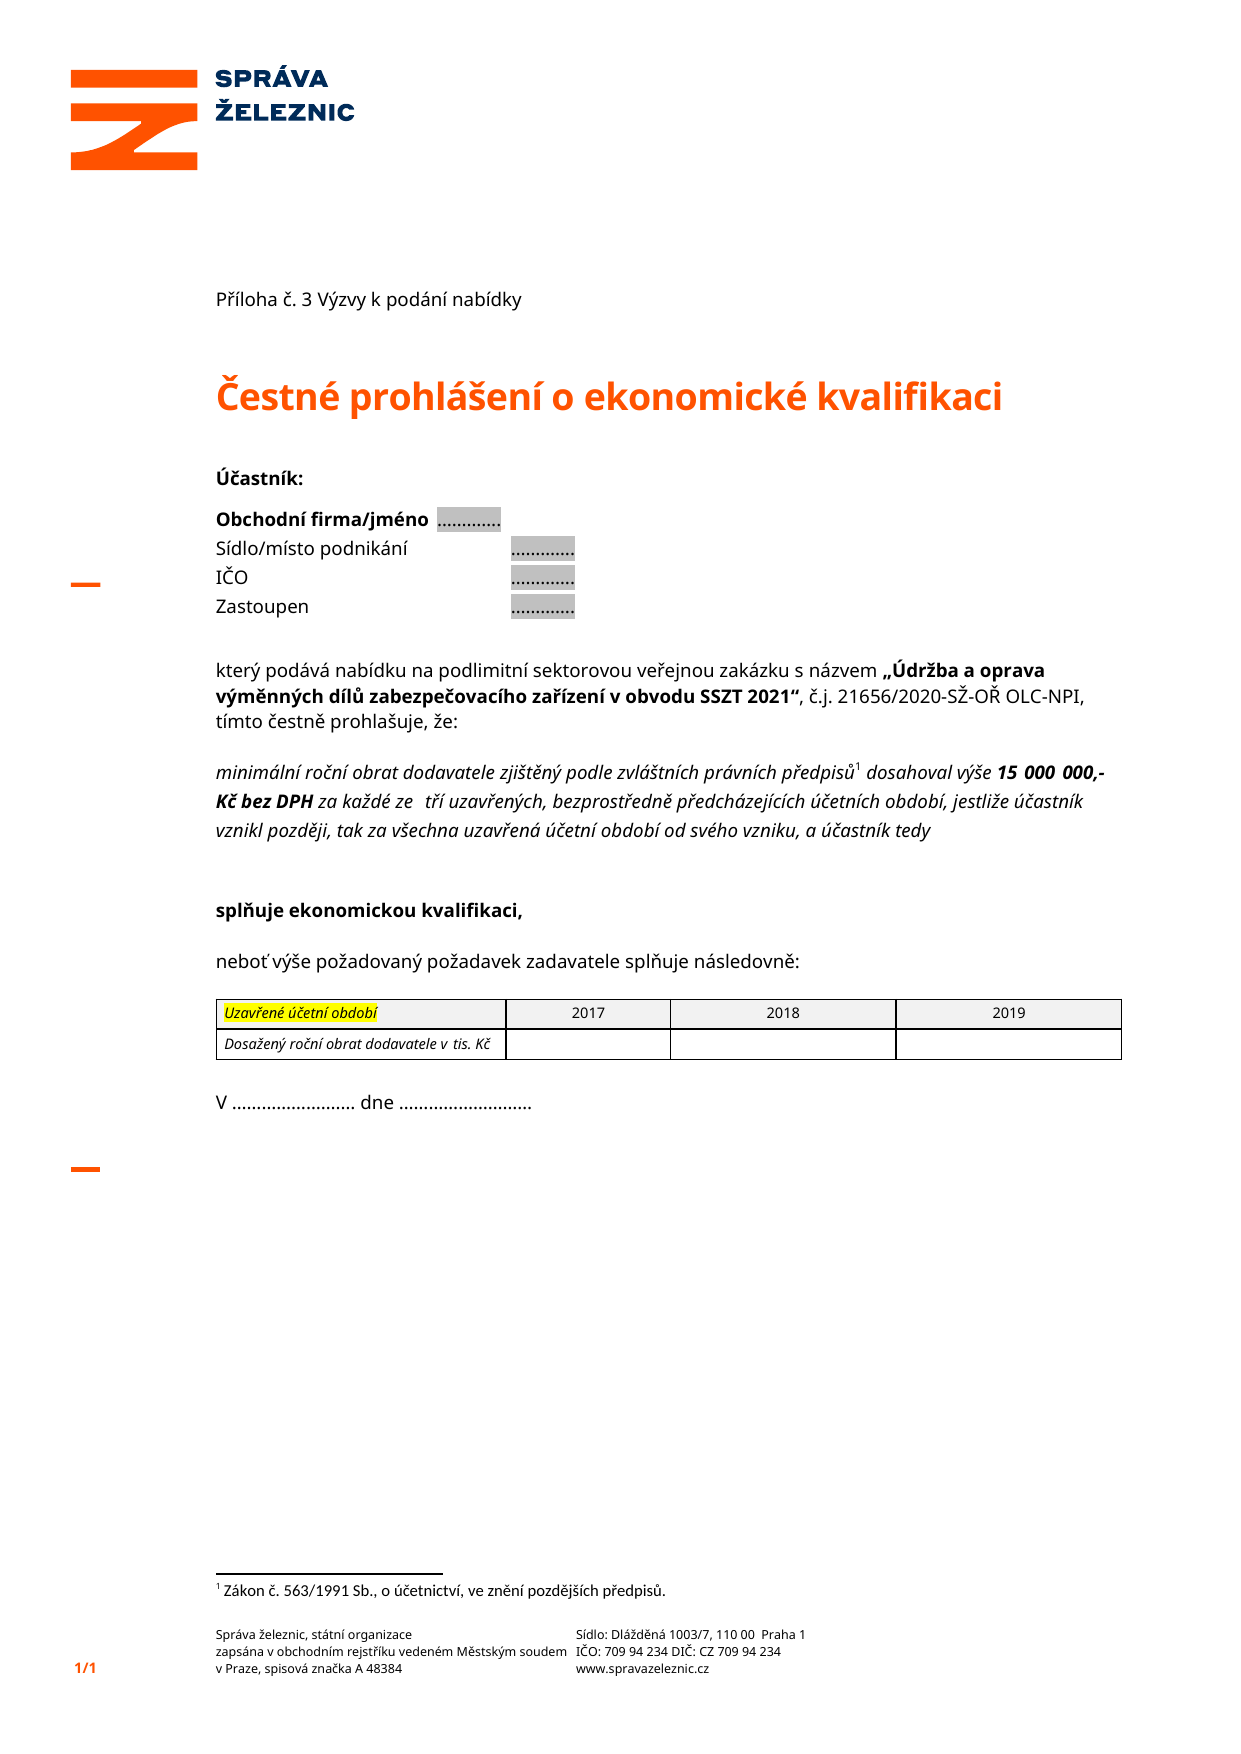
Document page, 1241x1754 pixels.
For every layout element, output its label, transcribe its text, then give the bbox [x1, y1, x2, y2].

text Sídlo/místo podnikání …………. [216, 533, 1122, 562]
table_header 2017 [507, 1000, 670, 1028]
table_cell Dosažený roční obrat dodavatele v tis. Kč [217, 1030, 505, 1059]
text Zastoupen …………. [216, 591, 1122, 619]
text IČO …………. [216, 562, 1122, 591]
text splňuje ekonomickou kvalifikaci, [216, 897, 1122, 923]
table_cell [507, 1030, 670, 1059]
text který podává nabídku na podlimitní sektorovou veřejnou zakázku s názvem „Údržba a oprava výměnných dílů zabezpečovacího zařízení v obvodu SSZT 2021“, č.j. 21656/2020-SŽ-OŘ OLC-NPI, tímto čestně prohlašuje, že: [216, 657, 1122, 734]
table_header 2019 [897, 1000, 1121, 1028]
table_header 2018 [671, 1000, 895, 1028]
text minimální roční obrat dodavatele zjištěný podle zvláštních právních předpisů dosahoval výše 15 000 000,- Kč bez DPH za každé ze tří uzavřených, bezprostředně předcházejících účetních období, jestliže účastník vznikl později, tak za všechna uzavřená účetní období od svého vzniku, a účastník tedy [216, 759, 1122, 843]
text V ………………….… dne ……………………… [216, 1085, 1121, 1114]
text Příloha č. 3 Výzvy k podání nabídky [216, 286, 1122, 311]
text Obchodní firma/jméno …………. [216, 504, 1122, 533]
subtitle Čestné prohlášení o ekonomické kvalifikaci [216, 370, 1122, 421]
table_cell [897, 1030, 1121, 1059]
text Účastník: [216, 460, 1122, 491]
text neboť výše požadovaný požadavek zadavatele splňuje následovně: [216, 948, 1122, 973]
table_cell [671, 1030, 895, 1059]
table_header Uzavřené účetní období [217, 1000, 505, 1028]
